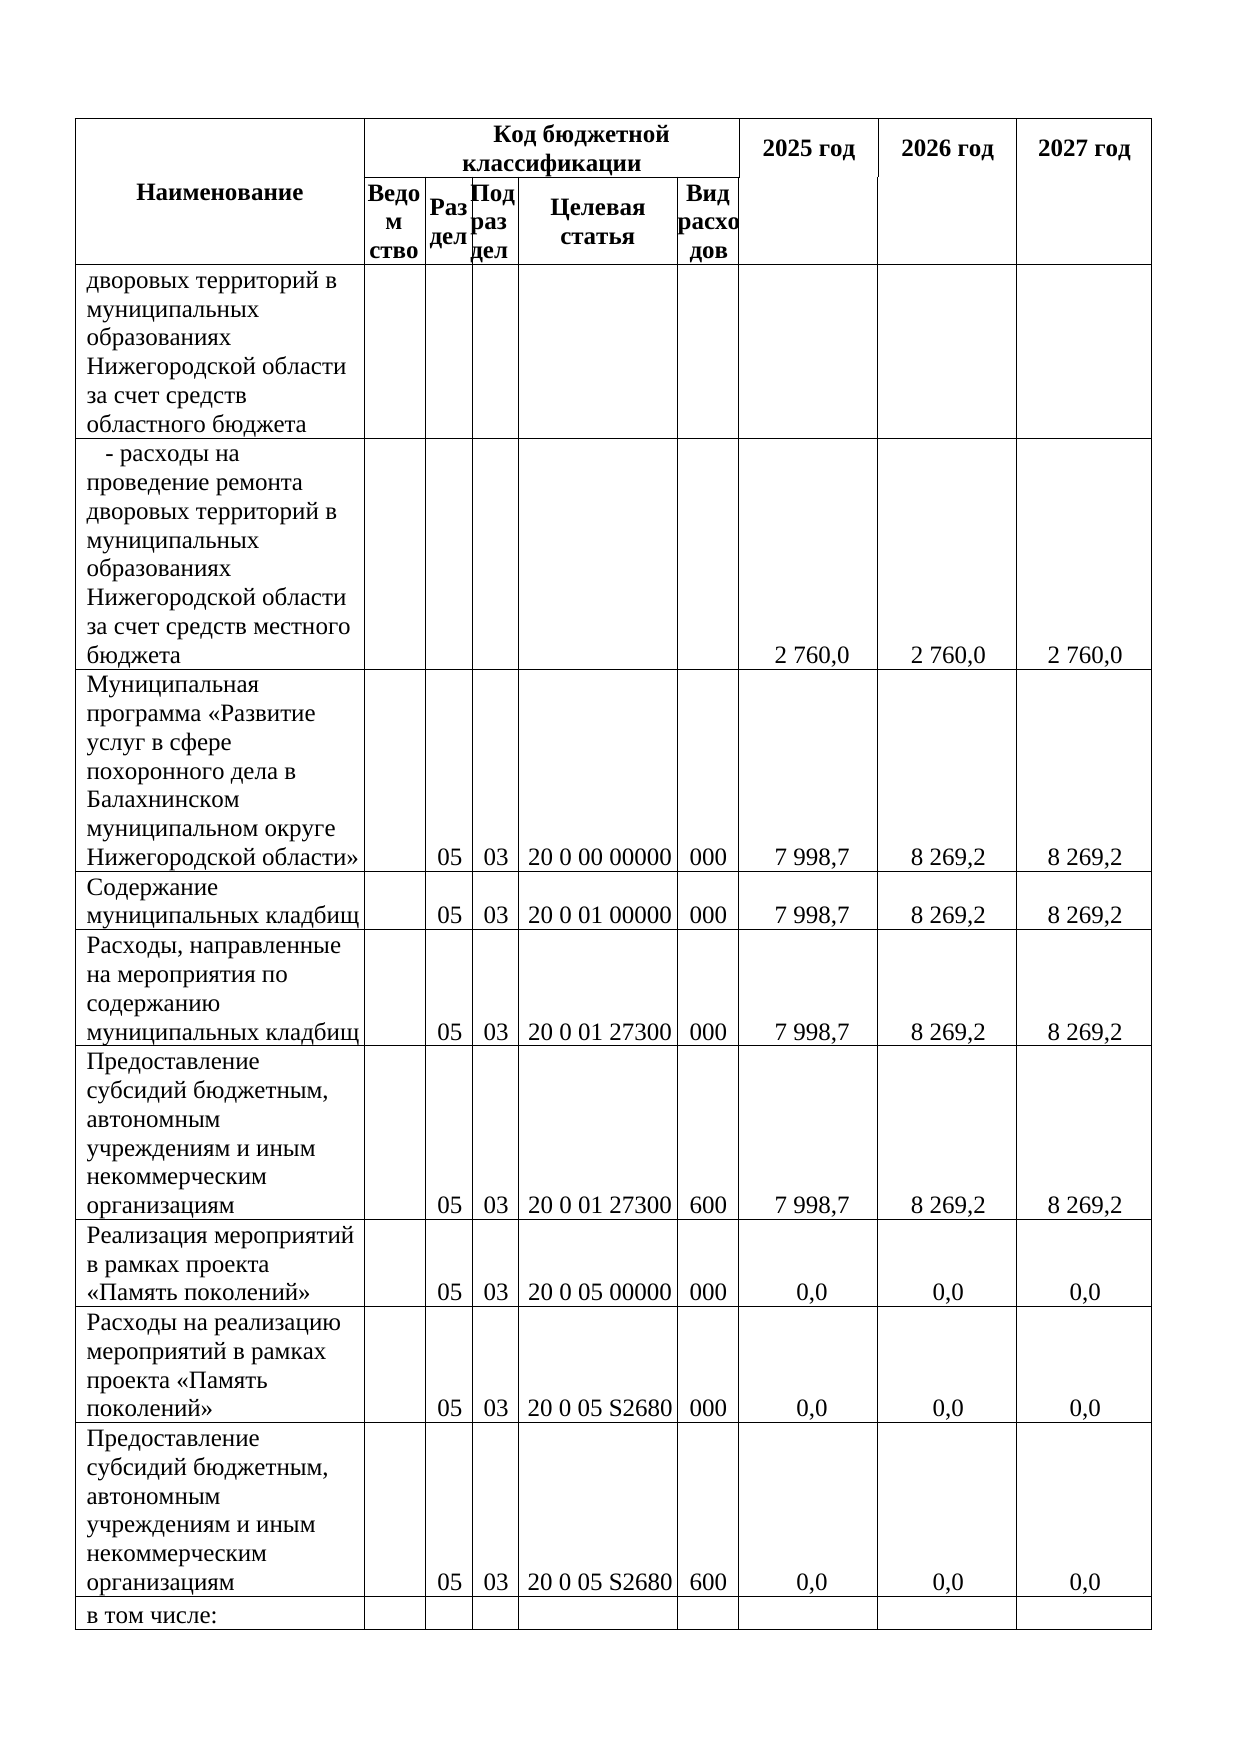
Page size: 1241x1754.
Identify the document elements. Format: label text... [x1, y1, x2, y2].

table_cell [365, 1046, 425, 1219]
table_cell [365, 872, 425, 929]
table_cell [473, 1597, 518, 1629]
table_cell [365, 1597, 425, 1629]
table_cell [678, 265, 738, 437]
table_cell [1017, 177, 1151, 264]
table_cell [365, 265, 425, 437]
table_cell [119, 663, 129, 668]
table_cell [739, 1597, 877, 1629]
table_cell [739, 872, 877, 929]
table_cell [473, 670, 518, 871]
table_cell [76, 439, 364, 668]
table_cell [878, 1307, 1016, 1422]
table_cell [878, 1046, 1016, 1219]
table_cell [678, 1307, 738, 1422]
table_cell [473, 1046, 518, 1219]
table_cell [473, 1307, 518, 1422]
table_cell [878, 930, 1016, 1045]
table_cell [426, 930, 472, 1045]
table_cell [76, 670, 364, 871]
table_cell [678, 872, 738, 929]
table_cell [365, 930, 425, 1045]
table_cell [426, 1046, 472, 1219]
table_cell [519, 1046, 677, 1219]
table_header Код бюджетной классификации [365, 119, 739, 177]
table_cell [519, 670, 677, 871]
table_cell [739, 177, 877, 264]
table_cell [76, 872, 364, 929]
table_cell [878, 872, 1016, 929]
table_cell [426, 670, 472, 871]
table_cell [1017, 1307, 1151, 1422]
table_cell Ведом ство [365, 178, 425, 264]
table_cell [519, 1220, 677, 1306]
table_header 2025 год [740, 119, 878, 177]
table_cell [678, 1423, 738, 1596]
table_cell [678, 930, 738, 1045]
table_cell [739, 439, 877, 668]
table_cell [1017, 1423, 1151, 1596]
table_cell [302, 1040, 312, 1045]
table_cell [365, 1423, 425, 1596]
table_cell [878, 177, 1016, 264]
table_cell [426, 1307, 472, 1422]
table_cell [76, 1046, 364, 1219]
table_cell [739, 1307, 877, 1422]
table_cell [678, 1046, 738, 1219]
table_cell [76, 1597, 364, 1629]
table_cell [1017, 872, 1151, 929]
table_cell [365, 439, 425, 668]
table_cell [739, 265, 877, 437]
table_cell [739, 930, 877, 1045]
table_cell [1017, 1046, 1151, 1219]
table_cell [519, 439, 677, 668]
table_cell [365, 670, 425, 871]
table_header 2027 год [1017, 119, 1151, 177]
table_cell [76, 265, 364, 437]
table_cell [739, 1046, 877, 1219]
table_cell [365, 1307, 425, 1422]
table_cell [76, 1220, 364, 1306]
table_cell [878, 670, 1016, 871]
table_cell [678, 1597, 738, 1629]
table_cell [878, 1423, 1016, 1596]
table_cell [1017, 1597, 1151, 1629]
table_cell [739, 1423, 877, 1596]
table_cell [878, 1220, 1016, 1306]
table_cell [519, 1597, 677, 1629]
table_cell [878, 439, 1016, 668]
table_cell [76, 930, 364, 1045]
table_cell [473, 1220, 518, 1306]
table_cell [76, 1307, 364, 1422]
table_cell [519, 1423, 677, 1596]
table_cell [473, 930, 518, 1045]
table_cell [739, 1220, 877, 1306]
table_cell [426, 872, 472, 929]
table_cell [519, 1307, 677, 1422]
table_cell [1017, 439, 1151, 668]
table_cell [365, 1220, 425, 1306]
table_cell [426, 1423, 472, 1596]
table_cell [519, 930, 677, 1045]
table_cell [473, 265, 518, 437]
table_cell Раз дел [426, 178, 472, 264]
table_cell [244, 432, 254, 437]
table_cell Вид расходов [678, 178, 738, 264]
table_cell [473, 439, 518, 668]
table_header Наименование [76, 119, 364, 264]
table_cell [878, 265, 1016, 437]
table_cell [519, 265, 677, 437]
table_header 2026 год [879, 119, 1016, 177]
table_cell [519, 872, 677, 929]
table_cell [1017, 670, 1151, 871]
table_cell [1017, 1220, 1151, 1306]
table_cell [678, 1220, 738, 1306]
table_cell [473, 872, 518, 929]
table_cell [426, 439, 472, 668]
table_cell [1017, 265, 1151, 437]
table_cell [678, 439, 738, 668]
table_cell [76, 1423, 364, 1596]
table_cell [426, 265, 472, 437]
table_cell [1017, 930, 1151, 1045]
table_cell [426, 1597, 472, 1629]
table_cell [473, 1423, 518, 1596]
table_cell Целевая статья [519, 178, 677, 264]
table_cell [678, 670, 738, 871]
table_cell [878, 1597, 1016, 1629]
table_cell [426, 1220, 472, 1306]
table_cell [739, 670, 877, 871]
table_cell Под раз дел [473, 178, 518, 264]
